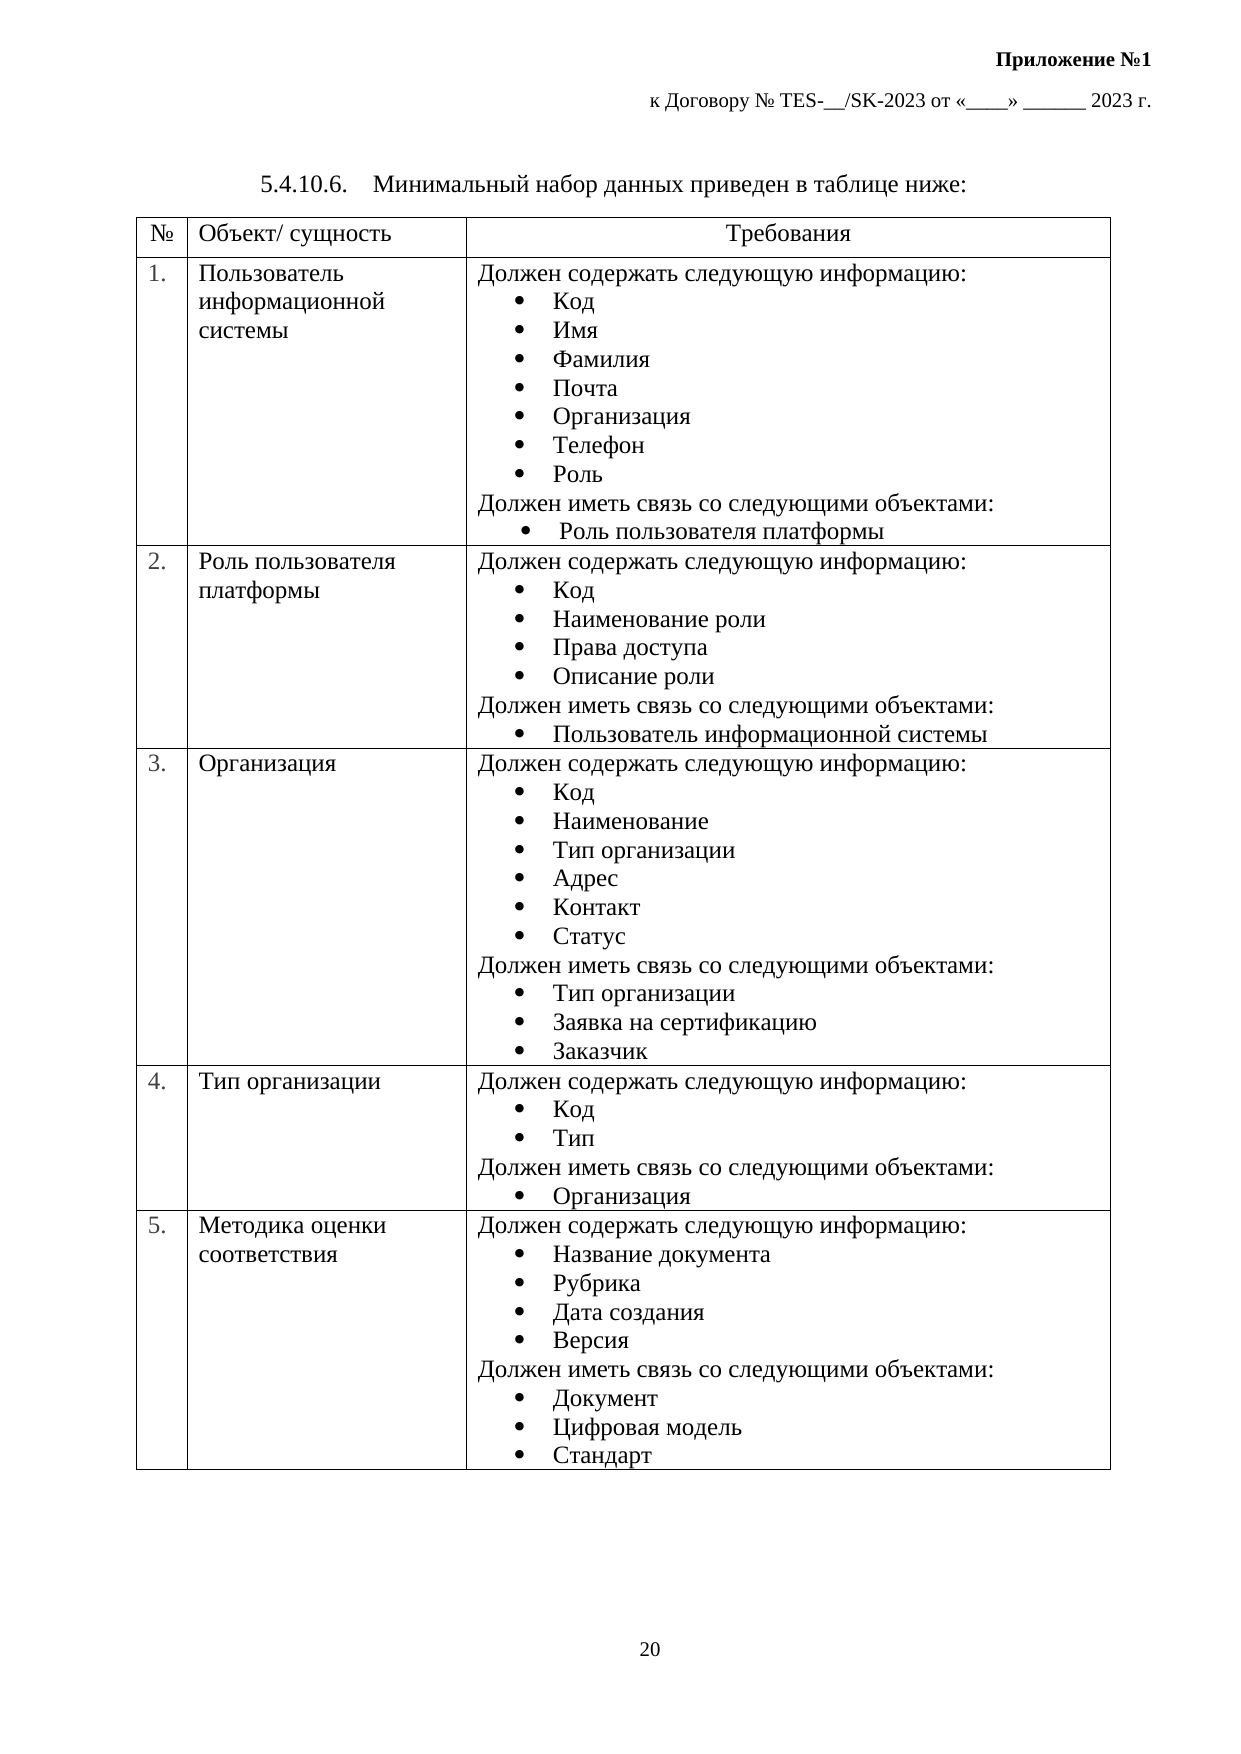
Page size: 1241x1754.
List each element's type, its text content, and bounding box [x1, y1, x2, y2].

table_cell [137, 1066, 187, 1209]
table_cell Должен содержать следующую информацию: Название документа Рубрика Дата создания Версия Должен иметь связь со следующими объектами: Документ Цифровая модель Стандарт [467, 1211, 515, 1469]
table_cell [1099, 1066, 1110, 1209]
table_cell Должен содержать следующую информацию: Код Имя Фамилия Почта Организация Телефон Роль Должен иметь связь со следующими объектами: Роль пользователя платформы [467, 258, 521, 545]
table_cell Должен содержать следующую информацию: Код Наименование Тип организации Адрес Контакт Статус Должен иметь связь со следующими объектами: Тип организации Заявка на сертификацию Заказчик [467, 749, 515, 1065]
table_cell Методика оценки соответствия [188, 1211, 466, 1469]
table_cell Должен содержать следующую информацию: Код Тип Должен иметь связь со следующими объектами: Организация [467, 1066, 515, 1209]
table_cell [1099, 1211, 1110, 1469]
table_cell [137, 1211, 187, 1469]
table_cell [137, 749, 187, 1065]
table_cell [137, 258, 187, 545]
table_header Требования [467, 218, 1110, 257]
table_cell [137, 546, 187, 747]
table_header № [137, 218, 187, 257]
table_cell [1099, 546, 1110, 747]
table_cell Тип организации [188, 1066, 466, 1209]
table_cell Роль пользователя платформы [188, 546, 466, 747]
table_header Объект/ сущность [188, 218, 466, 257]
table_cell Пользователь информационной системы [188, 258, 466, 545]
table_cell Организация [188, 749, 466, 1065]
list Минимальный набор данных приведен в таблице ниже: [260, 169, 1152, 198]
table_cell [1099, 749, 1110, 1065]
